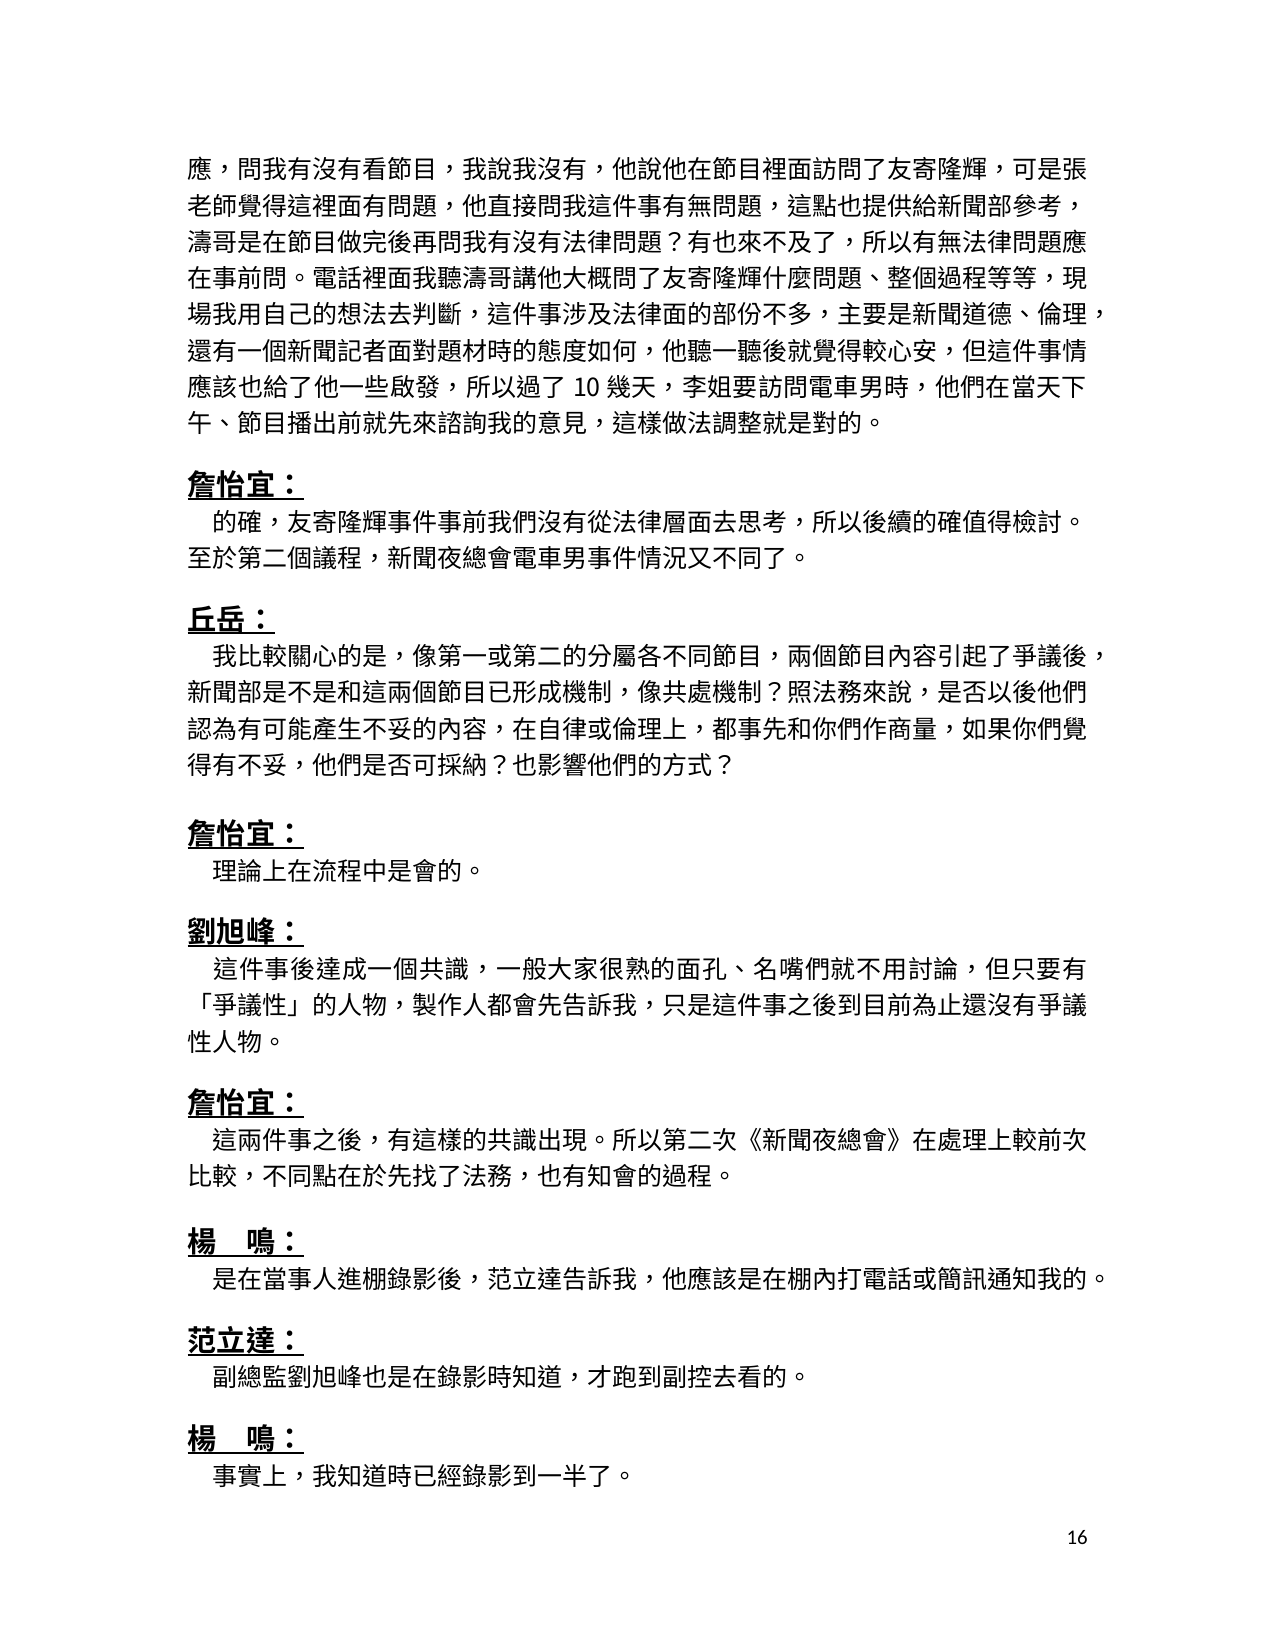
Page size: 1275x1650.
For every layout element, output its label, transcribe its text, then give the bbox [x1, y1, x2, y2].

text 理論上在流程中是會的。 [187, 851, 1087, 887]
text 事實上，我知道時已經錄影到一半了。 [187, 1456, 1087, 1492]
text 范立達： [187, 1324, 1087, 1358]
text 副總監劉旭峰也是在錄影時知道，才跑到副控去看的。 [187, 1358, 1087, 1394]
text 詹怡宜： [187, 818, 1087, 851]
text 詹怡宜： [187, 469, 1087, 502]
text 這兩件事之後，有這樣的共識出現。所以第二次《新聞夜總會》在處理上較前次比較，不同點在於先找了法務，也有知會的過程。 [187, 1120, 1087, 1193]
text 的確，友寄隆輝事件事前我們沒有從法律層面去思考，所以後續的確值得檢討。至於第二個議程，新聞夜總會電車男事件情況又不同了。 [187, 502, 1087, 574]
text 詹怡宜： [187, 1087, 1087, 1120]
text 是在當事人進棚錄影後，范立達告訴我，他應該是在棚內打電話或簡訊通知我的。 [187, 1259, 1087, 1296]
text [187, 150, 1087, 440]
text 我比較關心的是，像第一或第二的分屬各不同節目，兩個節目內容引起了爭議後，新聞部是不是和這兩個節目已形成機制，像共處機制？照法務來說，是否以後他們認為有可能產生不妥的內容，在自律或倫理上，都事先和你們作商量，如果你們覺得有不妥，他們是否可採納？也影響他們的方式？ [187, 637, 1087, 782]
text 楊 鳴： [187, 1423, 1087, 1456]
text 丘岳： [187, 603, 1087, 637]
text 楊 鳴： [187, 1226, 1087, 1259]
text 這件事後達成一個共識，一般大家很熟的面孔、名嘴們就不用討論，但只要有「爭議性」的人物，製作人都會先告訴我，只是這件事之後到目前為止還沒有爭議性人物。 [187, 949, 1087, 1058]
text 劉旭峰： [187, 916, 1087, 949]
